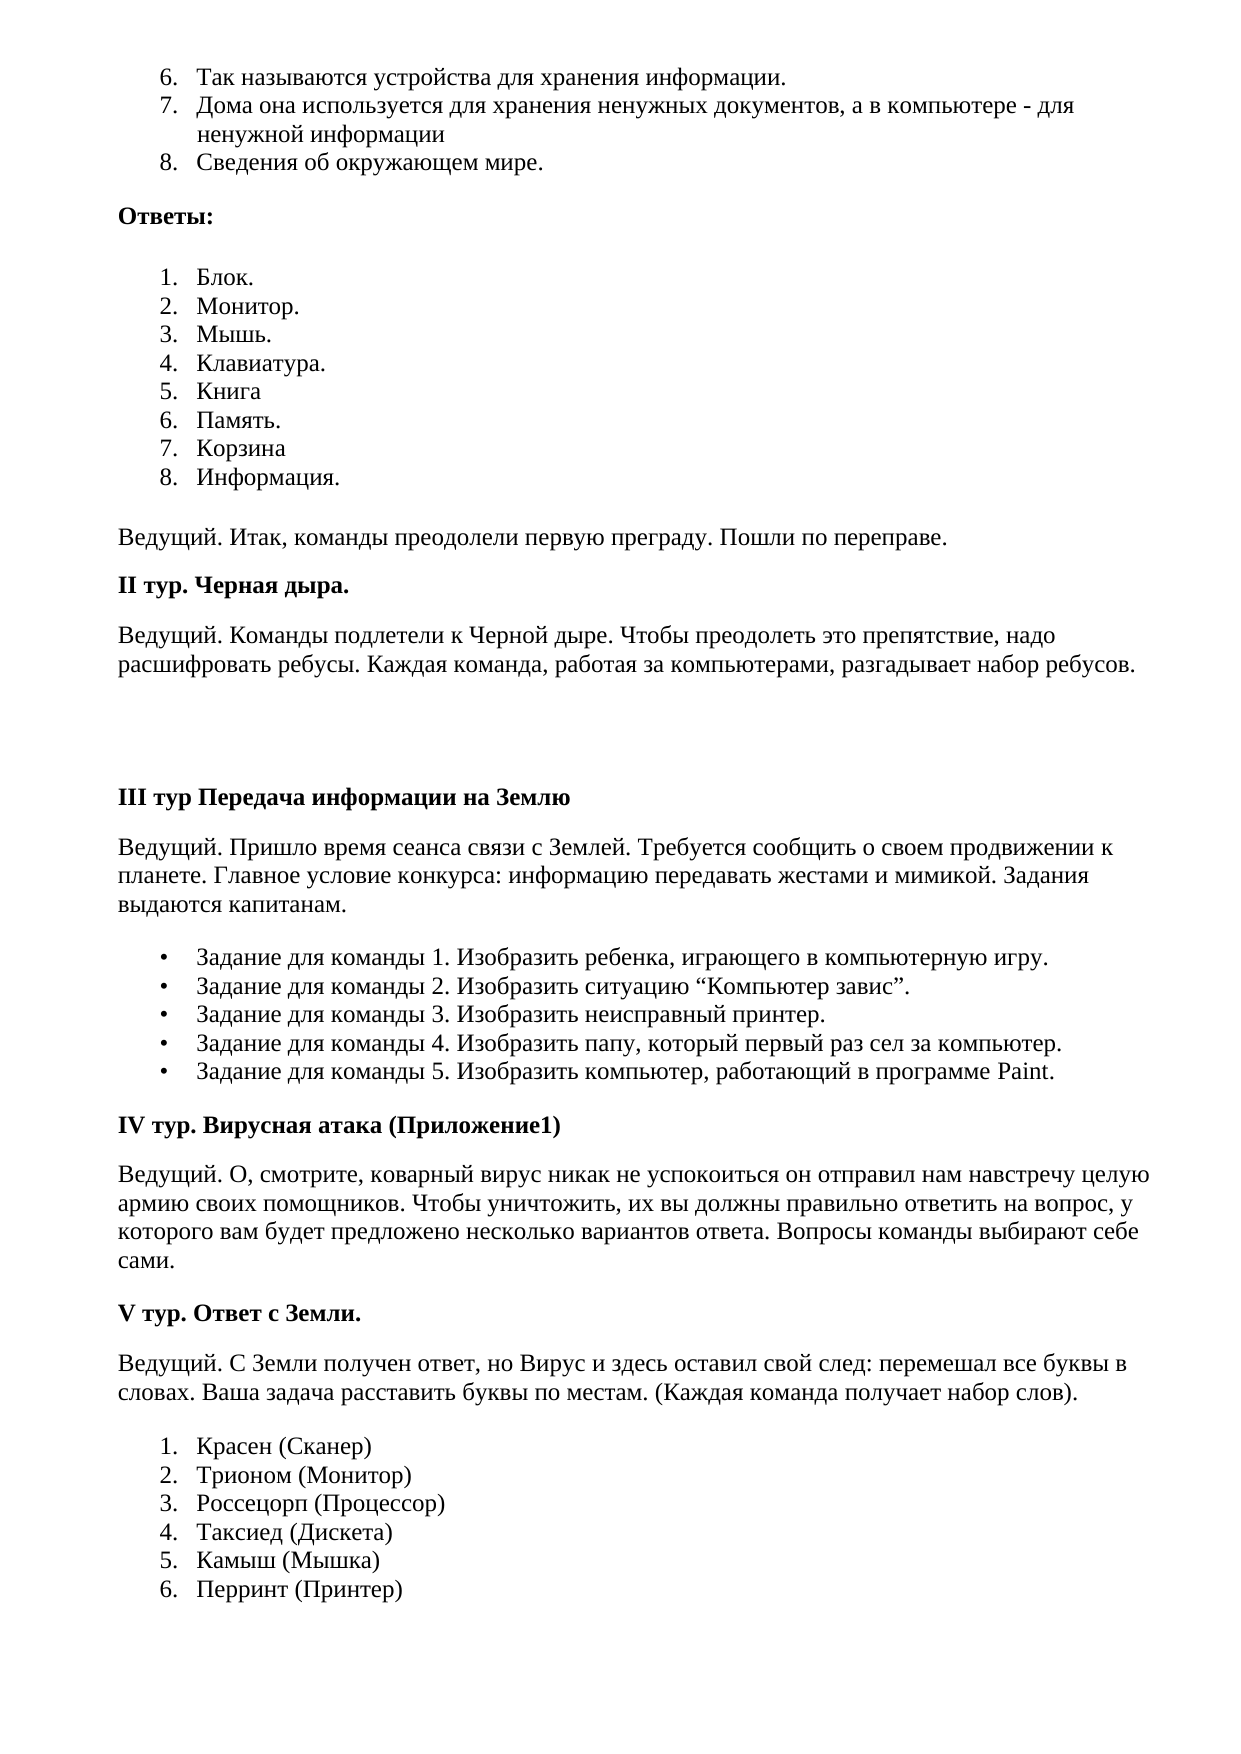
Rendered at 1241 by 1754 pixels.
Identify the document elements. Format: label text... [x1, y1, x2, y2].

list Дома она используется для хранения ненужных документов, а в компьютере - для ненужной информации [159, 91, 1153, 148]
list Камыш (Мышка) [159, 1546, 1153, 1574]
list Мышь. [159, 320, 1153, 348]
text Ведущий. О, смотрите, коварный вирус никак не успокоиться он отправил нам навстречу целую армию своих помощников. Чтобы уничтожить, их вы должны правильно ответить на вопрос, у которого вам будет предложено несколько вариантов ответа. Вопросы команды выбирают себе сами. [118, 1160, 1153, 1274]
list Так называются устройства для хранения информации. [159, 62, 1153, 91]
text III тур Передача информации на Землю [118, 786, 1153, 811]
text Ответы: [118, 204, 1153, 229]
text Ведущий. Пришло время сеанса связи с Землей. Требуется сообщить о своем продвижении к планете. Главное условие конкурса: информацию передавать жестами и мимикой. Задания выдаются капитанам. [118, 832, 1153, 918]
list Таксиед (Дискета) [159, 1517, 1153, 1546]
list Задание для команды 5. Изобразить компьютер, работающий в программе Paint. [159, 1057, 1153, 1086]
list Задание для команды 3. Изобразить неисправный принтер. [159, 1000, 1153, 1028]
list Монитор. [159, 291, 1153, 320]
list Корзина [159, 434, 1153, 463]
text II тур. Черная дыра. [118, 574, 1153, 599]
text Ведущий. Команды подлетели к Черной дыре. Чтобы преодолеть это препятствие, надо расшифровать ребусы. Каждая команда, работая за компьютерами, разгадывает набор ребусов. [118, 620, 1153, 678]
list Клавиатура. [159, 348, 1153, 377]
list Информация. [159, 463, 1153, 491]
list Задание для команды 2. Изобразить ситуацию “Компьютер завис”. [159, 971, 1153, 1000]
list Трионом (Монитор) [159, 1460, 1153, 1489]
list Блок. [159, 263, 1153, 291]
list Россецорп (Процессор) [159, 1489, 1153, 1517]
text Ведущий. Итак, команды преодолели первую преграду. Пошли по переправе. [118, 526, 1153, 551]
list Задание для команды 4. Изобразить папу, который первый раз сел за компьютер. [159, 1028, 1153, 1057]
list Задание для команды 1. Изобразить ребенка, играющего в компьютерную игру. [159, 943, 1153, 971]
list Книга [159, 377, 1153, 406]
list Сведения об окружающем мире. [159, 148, 1153, 177]
text V тур. Ответ с Земли. [118, 1302, 1153, 1327]
text Ведущий. С Земли получен ответ, но Вирус и здесь оставил свой след: перемешал все буквы в словах. Ваша задача расставить буквы по местам. (Каждая команда получает набор слов). [118, 1348, 1153, 1406]
list Память. [159, 406, 1153, 434]
list Красен (Сканер) [159, 1432, 1153, 1460]
list Перринт (Принтер) [159, 1574, 1153, 1603]
text IV тур. Вирусная атака (Приложение1) [118, 1113, 1153, 1138]
